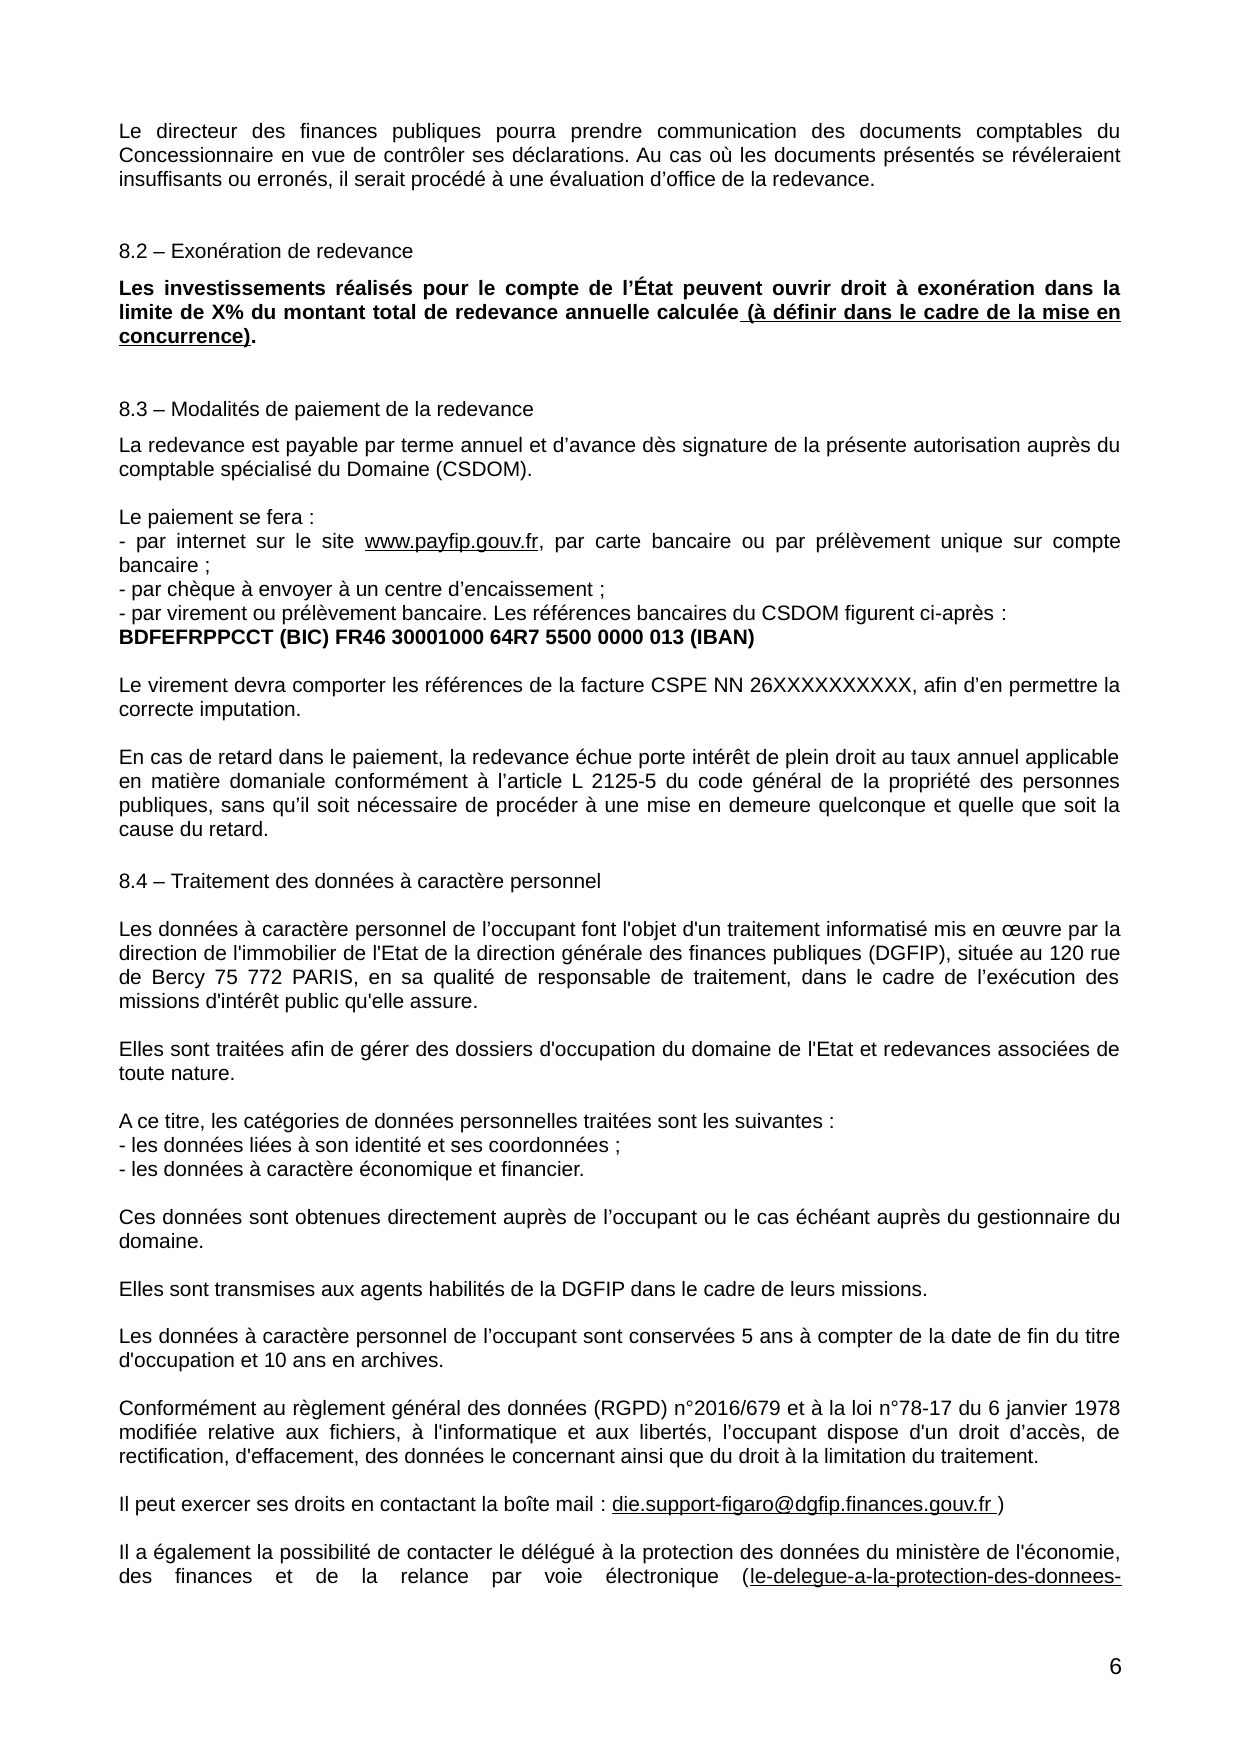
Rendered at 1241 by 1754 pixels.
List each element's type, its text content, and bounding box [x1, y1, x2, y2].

text Les données à caractère personnel de l’occupant font l'objet d'un traitement informatisé mis en œuvre par la direction de l'immobilier de l'Etat de la direction générale des finances publiques (DGFIP), située au 120 rue de Bercy 75 772 PARIS, en sa qualité de responsable de traitement, dans le cadre de l’exécution des missions d'intérêt public qu'elle assure. [118, 917, 1122, 1013]
text 8.2 – Exonération de redevance [118, 239, 1122, 263]
text En cas de retard dans le paiement, la redevance échue porte intérêt de plein droit au taux annuel applicable en matière domaniale conformément à l’article L 2125-5 du code général de la propriété des personnes publiques, sans qu’il soit nécessaire de procéder à une mise en demeure quelconque et quelle que soit la cause du retard. [118, 744, 1122, 840]
text Le virement devra comporter les références de la facture CSPE NN 26XXXXXXXXXX, afin d’en permettre la correcte imputation. [118, 673, 1122, 721]
text Les données à caractère personnel de l’occupant sont conservées 5 ans à compter de la date de fin du titre d'occupation et 10 ans en archives. [118, 1324, 1122, 1372]
text Le directeur des finances publiques pourra prendre communication des documents comptables du Concessionnaire en vue de contrôler ses déclarations. Au cas où les documents présentés se révéleraient insuffisants ou erronés, il serait procédé à une évaluation d’office de la redevance. [118, 118, 1122, 190]
text Ces données sont obtenues directement auprès de l’occupant ou le cas échéant auprès du gestionnaire du domaine. [118, 1204, 1122, 1252]
text - les données à caractère économique et financier. [118, 1157, 1122, 1181]
text La redevance est payable par terme annuel et d’avance dès signature de la présente autorisation auprès du comptable spécialisé du Domaine (CSDOM). [118, 433, 1122, 481]
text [118, 1540, 1122, 1588]
text A ce titre, les catégories de données personnelles traitées sont les suivantes : [118, 1109, 1122, 1133]
text 8.3 – Modalités de paiement de la redevance [118, 397, 1122, 421]
text BDFEFRPPCCT (BIC) FR46 30001000 64R7 5500 0000 013 (IBAN) [118, 625, 1122, 649]
text Le paiement se fera : [118, 505, 1122, 529]
text Elles sont traitées afin de gérer des dossiers d'occupation du domaine de l'Etat et redevances associées de toute nature. [118, 1037, 1122, 1085]
text Il peut exercer ses droits en contactant la boîte mail : die.support-figaro@dgfip.finances.gouv.fr ) [118, 1492, 1122, 1516]
text Les investissements réalisés pour le compte de l’État peuvent ouvrir droit à exonération dans la limite de X% du montant total de redevance annuelle calculée (à définir dans le cadre de la mise en concurrence). [118, 276, 1122, 348]
text Elles sont transmises aux agents habilités de la DGFIP dans le cadre de leurs missions. [118, 1276, 1122, 1300]
text - par virement ou prélèvement bancaire. Les références bancaires du CSDOM figurent ci-après : [118, 601, 1122, 625]
text - par internet sur le site www.payfip.gouv.fr, par carte bancaire ou par prélèvement unique sur compte bancaire ; [118, 529, 1122, 577]
text Conformément au règlement général des données (RGPD) n°2016/679 et à la loi n°78-17 du 6 janvier 1978 modifiée relative aux fichiers, à l'informatique et aux libertés, l’occupant dispose d'un droit d’accès, de rectification, d'effacement, des données le concernant ainsi que du droit à la limitation du traitement. [118, 1396, 1122, 1468]
text 8.4 – Traitement des données à caractère personnel [118, 869, 1122, 893]
text - les données liées à son identité et ses coordonnées ; [118, 1133, 1122, 1157]
text - par chèque à envoyer à un centre d’encaissement ; [118, 577, 1122, 601]
